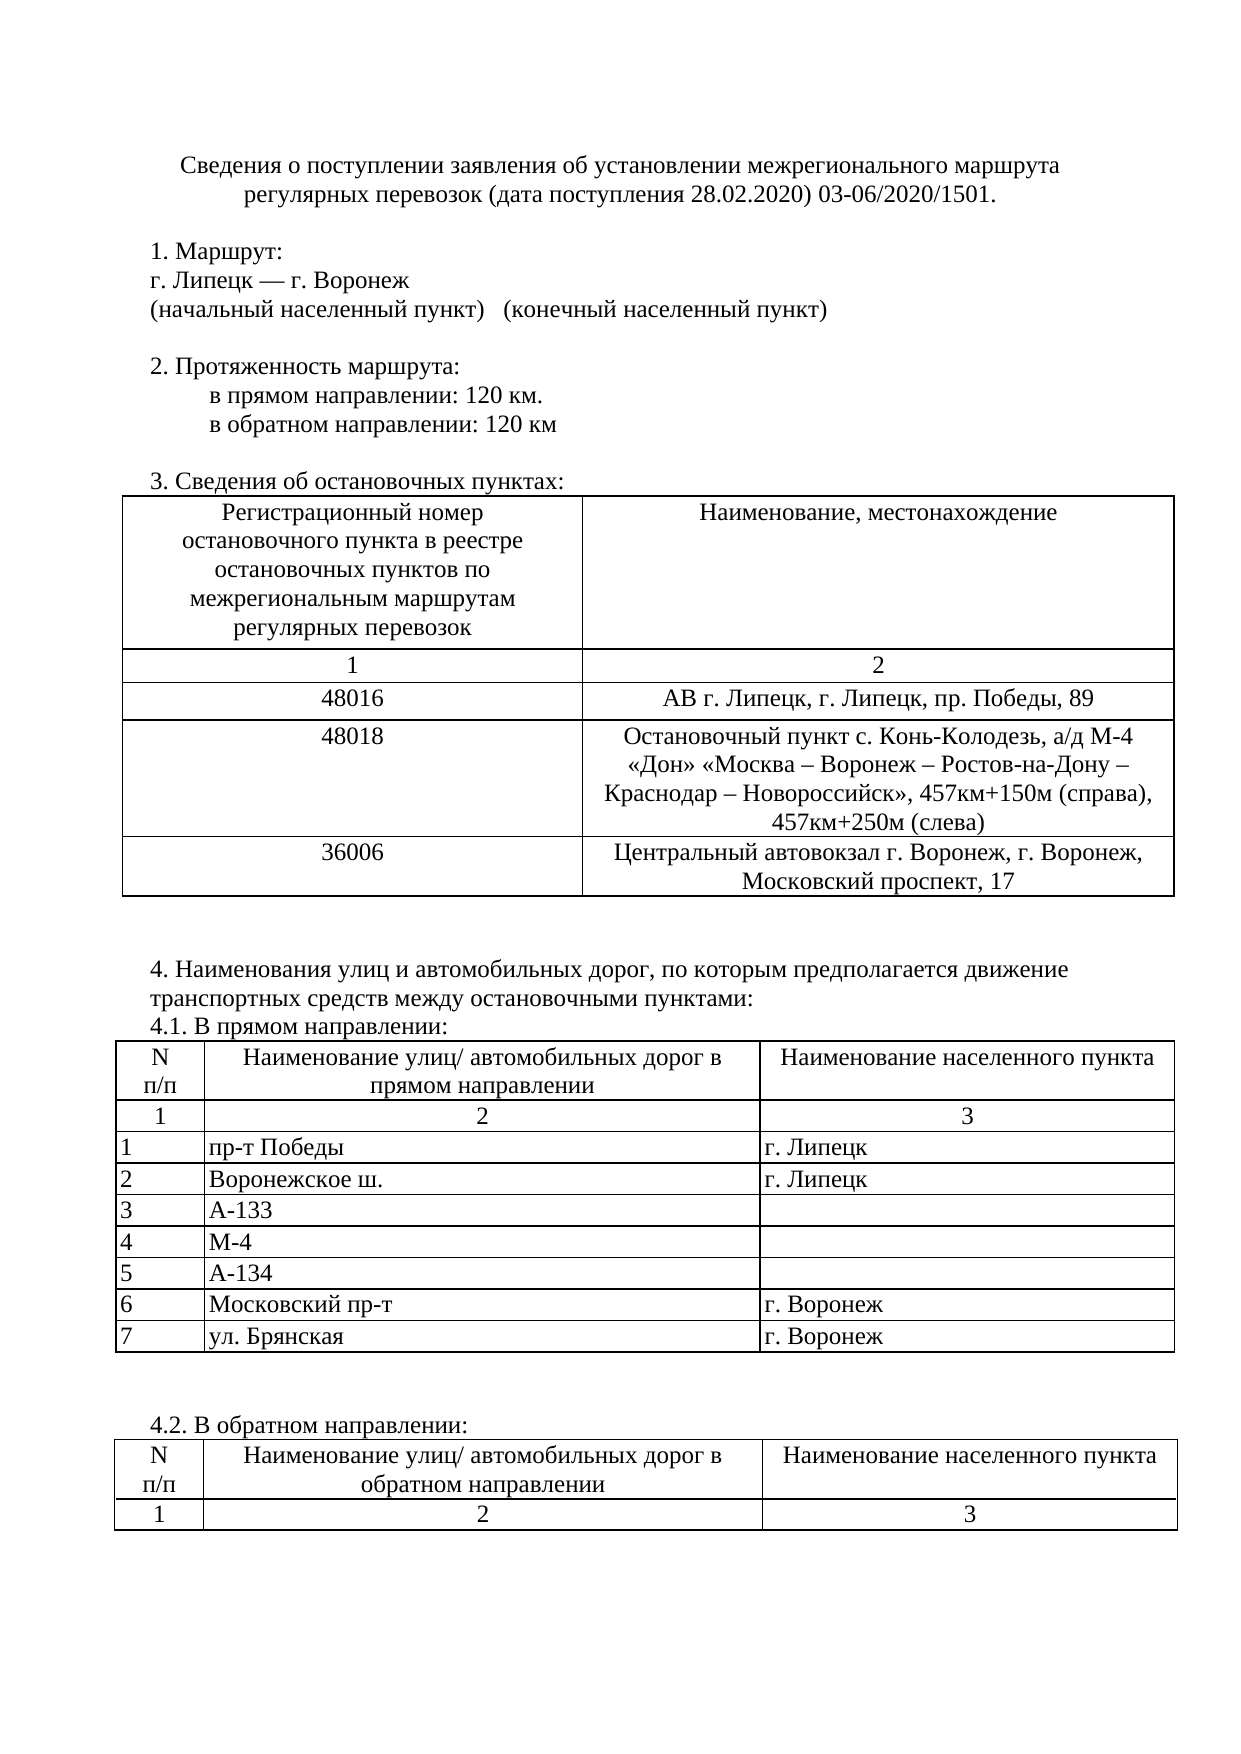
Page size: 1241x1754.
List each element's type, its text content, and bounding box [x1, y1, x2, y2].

table_cell 1 [117, 1132, 204, 1162]
table_cell [761, 1227, 1174, 1257]
text 1. Маршрут: [150, 236, 1090, 265]
table_cell пр-т Победы [205, 1132, 759, 1162]
text 4.2. В обратном направлении: [150, 1410, 1090, 1439]
table_cell г. Воронеж [761, 1290, 1174, 1319]
table_cell 1 [117, 1101, 204, 1131]
table_cell 1 [123, 650, 582, 681]
table_cell 3 [761, 1101, 1174, 1131]
table_header Регистрационный номер остановочного пункта в реестре остановочных пунктов по межрегиональным маршрутам регулярных перевозок [123, 497, 582, 648]
table_header N п/п [115, 1440, 203, 1498]
table_cell Воронежское ш. [205, 1164, 759, 1194]
table_cell 3 [763, 1498, 1177, 1529]
text Сведения о поступлении заявления об установлении межрегионального маршрута регулярных перевозок (дата поступления 28.02.2020) 03-06/2020/1501. [150, 150, 1090, 207]
text 3. Сведения об остановочных пунктах: [150, 466, 1090, 495]
table_header Наименование улиц/ автомобильных дорог в обратном направлении [204, 1440, 762, 1498]
table_cell 5 [117, 1258, 204, 1288]
table_cell 7 [117, 1321, 204, 1351]
table_cell 2 [204, 1500, 762, 1529]
table_header Наименование, местонахождение [583, 497, 1173, 648]
table_cell [761, 1195, 1174, 1225]
table_header Наименование населенного пункта [763, 1440, 1177, 1498]
table_cell 3 [117, 1195, 204, 1225]
table_header Наименование улиц/ автомобильных дорог в прямом направлении [205, 1042, 759, 1099]
table_cell Центральный автовокзал г. Воронеж, г. Воронеж, Московский проспект, 17 [583, 837, 1173, 895]
table_cell [761, 1258, 1174, 1288]
text (начальный населенный пункт) (конечный населенный пункт) [150, 294, 1090, 322]
text в прямом направлении: 120 км. [150, 380, 1090, 409]
table_cell г. Воронеж [761, 1321, 1174, 1351]
table_cell 36006 [123, 837, 582, 895]
table_header Наименование населенного пункта [761, 1042, 1174, 1099]
table_cell А-134 [205, 1258, 759, 1288]
table_cell ул. Брянская [205, 1321, 759, 1351]
text г. Липецк — г. Воронеж [150, 265, 1090, 294]
table_cell 1 [115, 1499, 203, 1529]
table_cell 4 [117, 1227, 204, 1257]
text 4.1. В прямом направлении: [150, 1011, 1090, 1040]
table_cell 2 [205, 1101, 759, 1131]
table_cell г. Липецк [761, 1132, 1174, 1162]
table_cell г. Липецк [761, 1164, 1174, 1194]
table_cell 6 [117, 1290, 204, 1319]
text в обратном направлении: 120 км [150, 409, 1090, 437]
table_cell Московский пр-т [205, 1290, 759, 1319]
table_cell 2 [117, 1164, 204, 1194]
table_cell 48016 [123, 683, 582, 719]
table_cell А-133 [205, 1195, 759, 1225]
table_cell 2 [583, 650, 1173, 681]
table_cell Остановочный пункт с. Конь-Колодезь, а/д М-4 «Дон» «Москва – Воронеж – Ростов-на-Дону – Краснодар – Новороссийск», 457км+150м (справа), 457км+250м (слева) [583, 721, 1173, 836]
table_cell 48018 [123, 721, 582, 836]
text 2. Протяженность маршрута: [150, 351, 1090, 380]
table_header N п/п [117, 1042, 204, 1099]
table_cell М-4 [205, 1227, 759, 1257]
table_cell АВ г. Липецк, г. Липецк, пр. Победы, 89 [583, 683, 1173, 719]
text 4. Наименования улиц и автомобильных дорог, по которым предполагается движение транспортных средств между остановочными пунктами: [150, 954, 1090, 1011]
